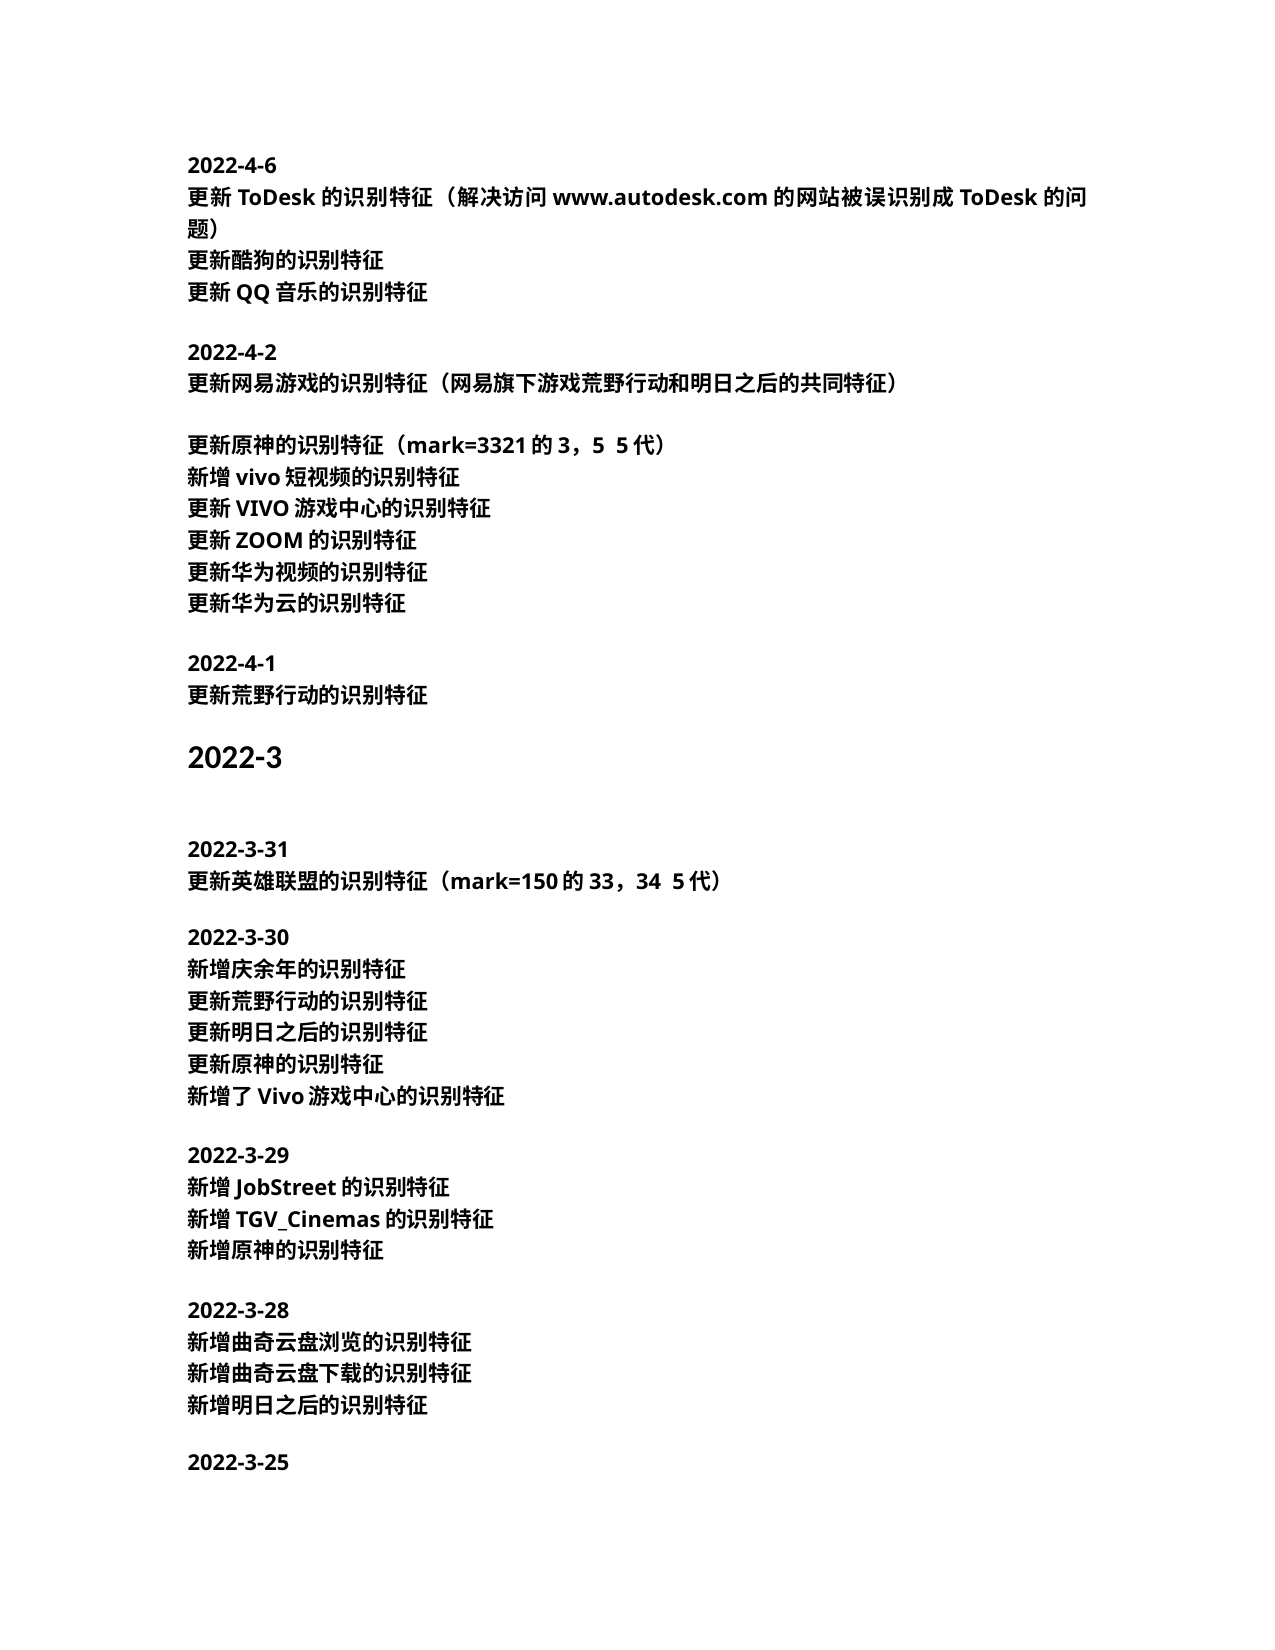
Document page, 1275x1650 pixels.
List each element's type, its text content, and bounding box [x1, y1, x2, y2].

text 更新原神的识别特征（mark=3321的3，5 5代） [187, 428, 1087, 459]
text 更新华为视频的识别特征 [187, 555, 1087, 586]
text 新增曲奇云盘下载的识别特征 [187, 1356, 1087, 1388]
text 更新荒野行动的识别特征 [187, 678, 1087, 709]
text 更新原神的识别特征 [187, 1047, 1087, 1079]
text 新增JobStreet的识别特征 [187, 1170, 1087, 1202]
text 新增明日之后的识别特征 [187, 1388, 1087, 1420]
text 更新VIVO游戏中心的识别特征 [187, 491, 1087, 523]
text 更新华为云的识别特征 [187, 586, 1087, 618]
text 新增原神的识别特征 [187, 1233, 1087, 1265]
text 更新荒野行动的识别特征 [187, 984, 1087, 1015]
text 2022-4-6 [187, 150, 1087, 180]
text 新增vivo短视频的识别特征 [187, 459, 1087, 491]
text 更新ToDesk的识别特征（解决访问www.autodesk.com的网站被误识别成ToDesk的问题） [187, 180, 1087, 243]
text 2022-3-30 [187, 922, 1087, 952]
text 新增庆余年的识别特征 [187, 952, 1087, 984]
text 更新英雄联盟的识别特征（mark=150的33，34 5代） [187, 864, 1087, 896]
text 2022-3-25 [187, 1446, 1087, 1476]
text 更新ZOOM的识别特征 [187, 523, 1087, 555]
text 2022-4-2 [187, 336, 1087, 366]
text 新增了Vivo游戏中心的识别特征 [187, 1079, 1087, 1110]
text 2022-3-29 [187, 1140, 1087, 1170]
text 新增TGV_Cinemas的识别特征 [187, 1202, 1087, 1233]
text 更新网易游戏的识别特征（网易旗下游戏荒野行动和明日之后的共同特征） [187, 366, 1087, 398]
text 2022-4-1 [187, 648, 1087, 678]
text 更新明日之后的识别特征 [187, 1015, 1087, 1047]
subtitle 2022-3 [187, 736, 1087, 777]
text 2022-3-28 [187, 1295, 1087, 1325]
text 更新QQ音乐的识别特征 [187, 275, 1087, 307]
text 更新酷狗的识别特征 [187, 243, 1087, 275]
text 2022-3-31 [187, 834, 1087, 864]
text 新增曲奇云盘浏览的识别特征 [187, 1325, 1087, 1356]
